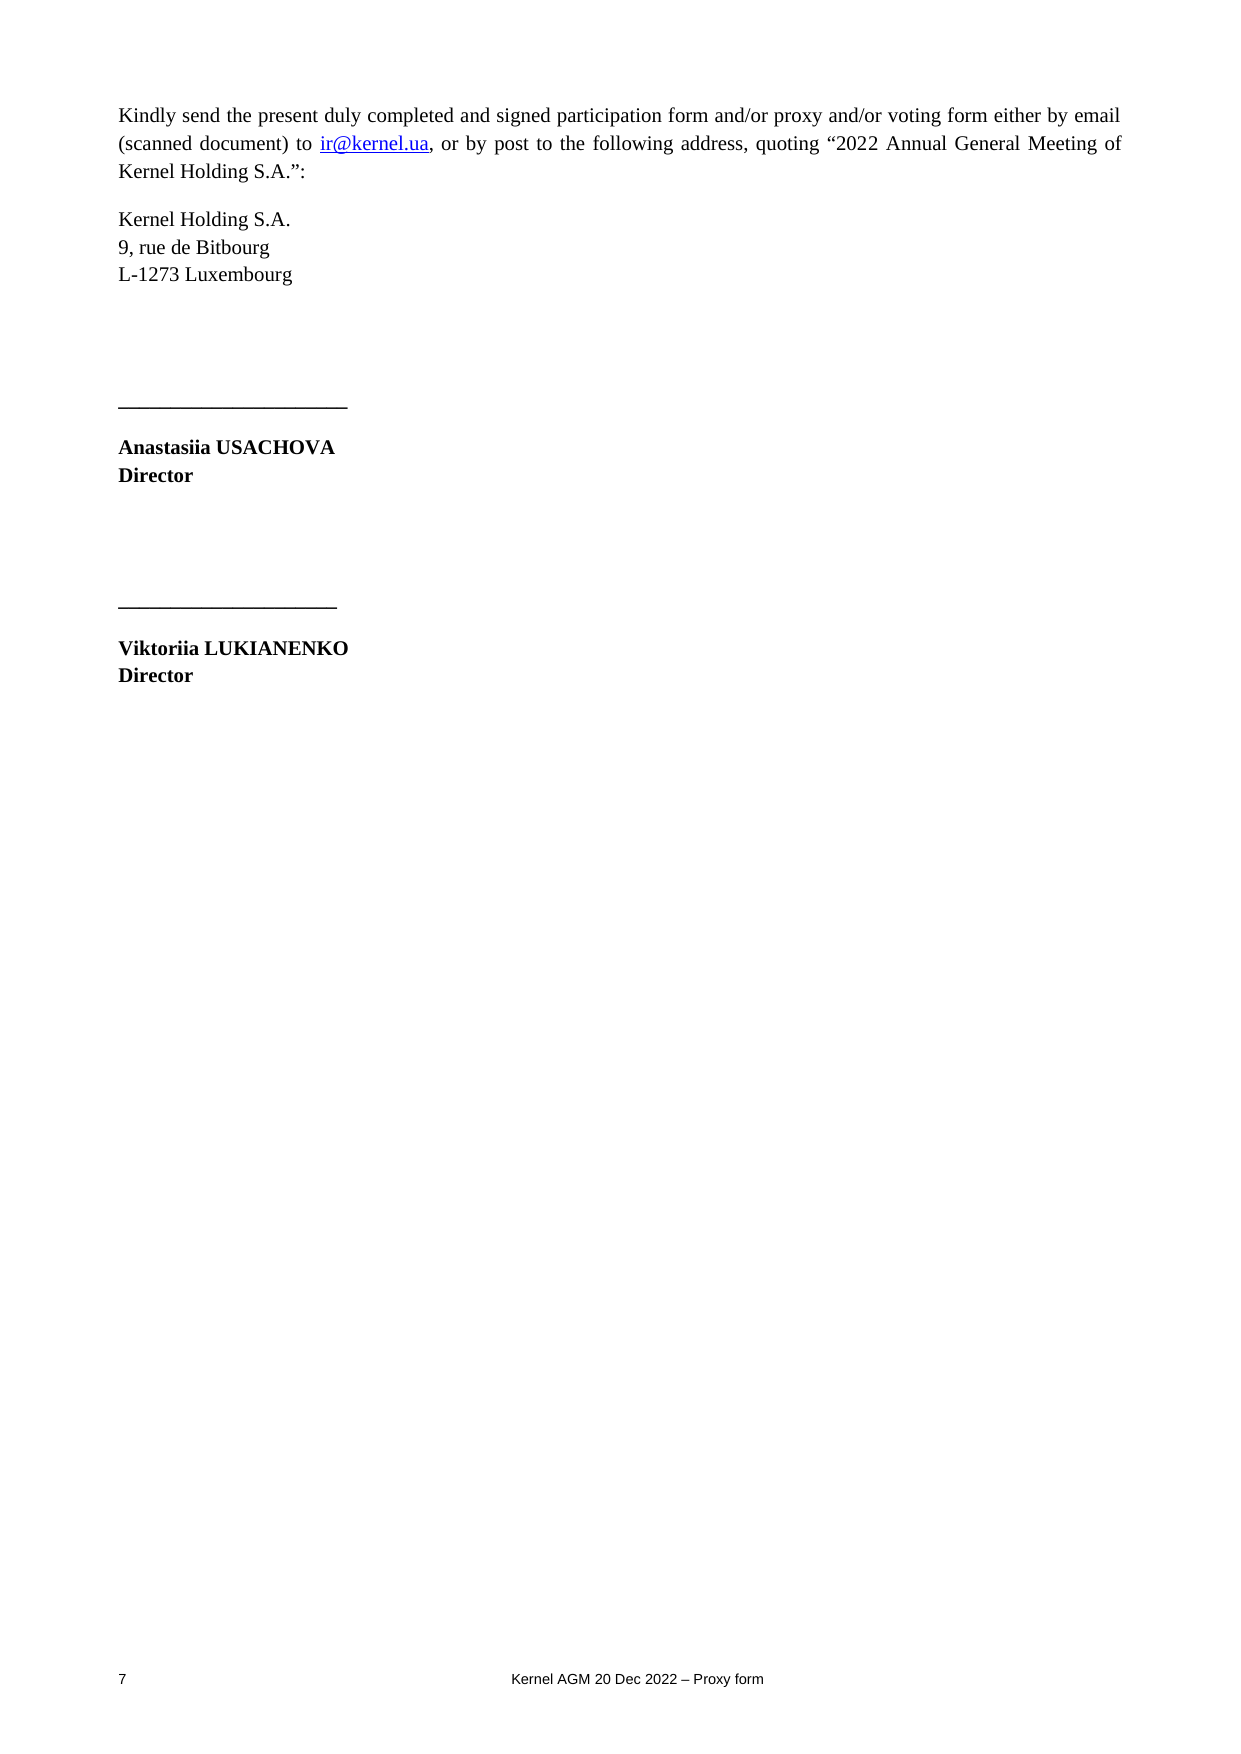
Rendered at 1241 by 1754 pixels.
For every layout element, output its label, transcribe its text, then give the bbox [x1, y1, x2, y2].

text Kernel Holding S.A. [118, 207, 1122, 231]
text ______________________ [118, 387, 1122, 411]
text Viktoriia LUKIANENKO [118, 636, 1122, 660]
text L-1273 Luxembourg [118, 262, 1122, 286]
text Anastasiia USACHOVA [118, 435, 1122, 459]
text Kindly send the present duly completed and signed participation form and/or proxy and/or voting form either by email (scanned document) to ir@kernel.ua, or by post to the following address, quoting “2022 Annual General Meeting of Kernel Holding S.A.”: [118, 103, 1122, 183]
text _____________________ [118, 587, 1122, 611]
text Director [118, 663, 1122, 687]
text 9, rue de Bitbourg [118, 235, 1122, 259]
text Director [118, 463, 1122, 487]
